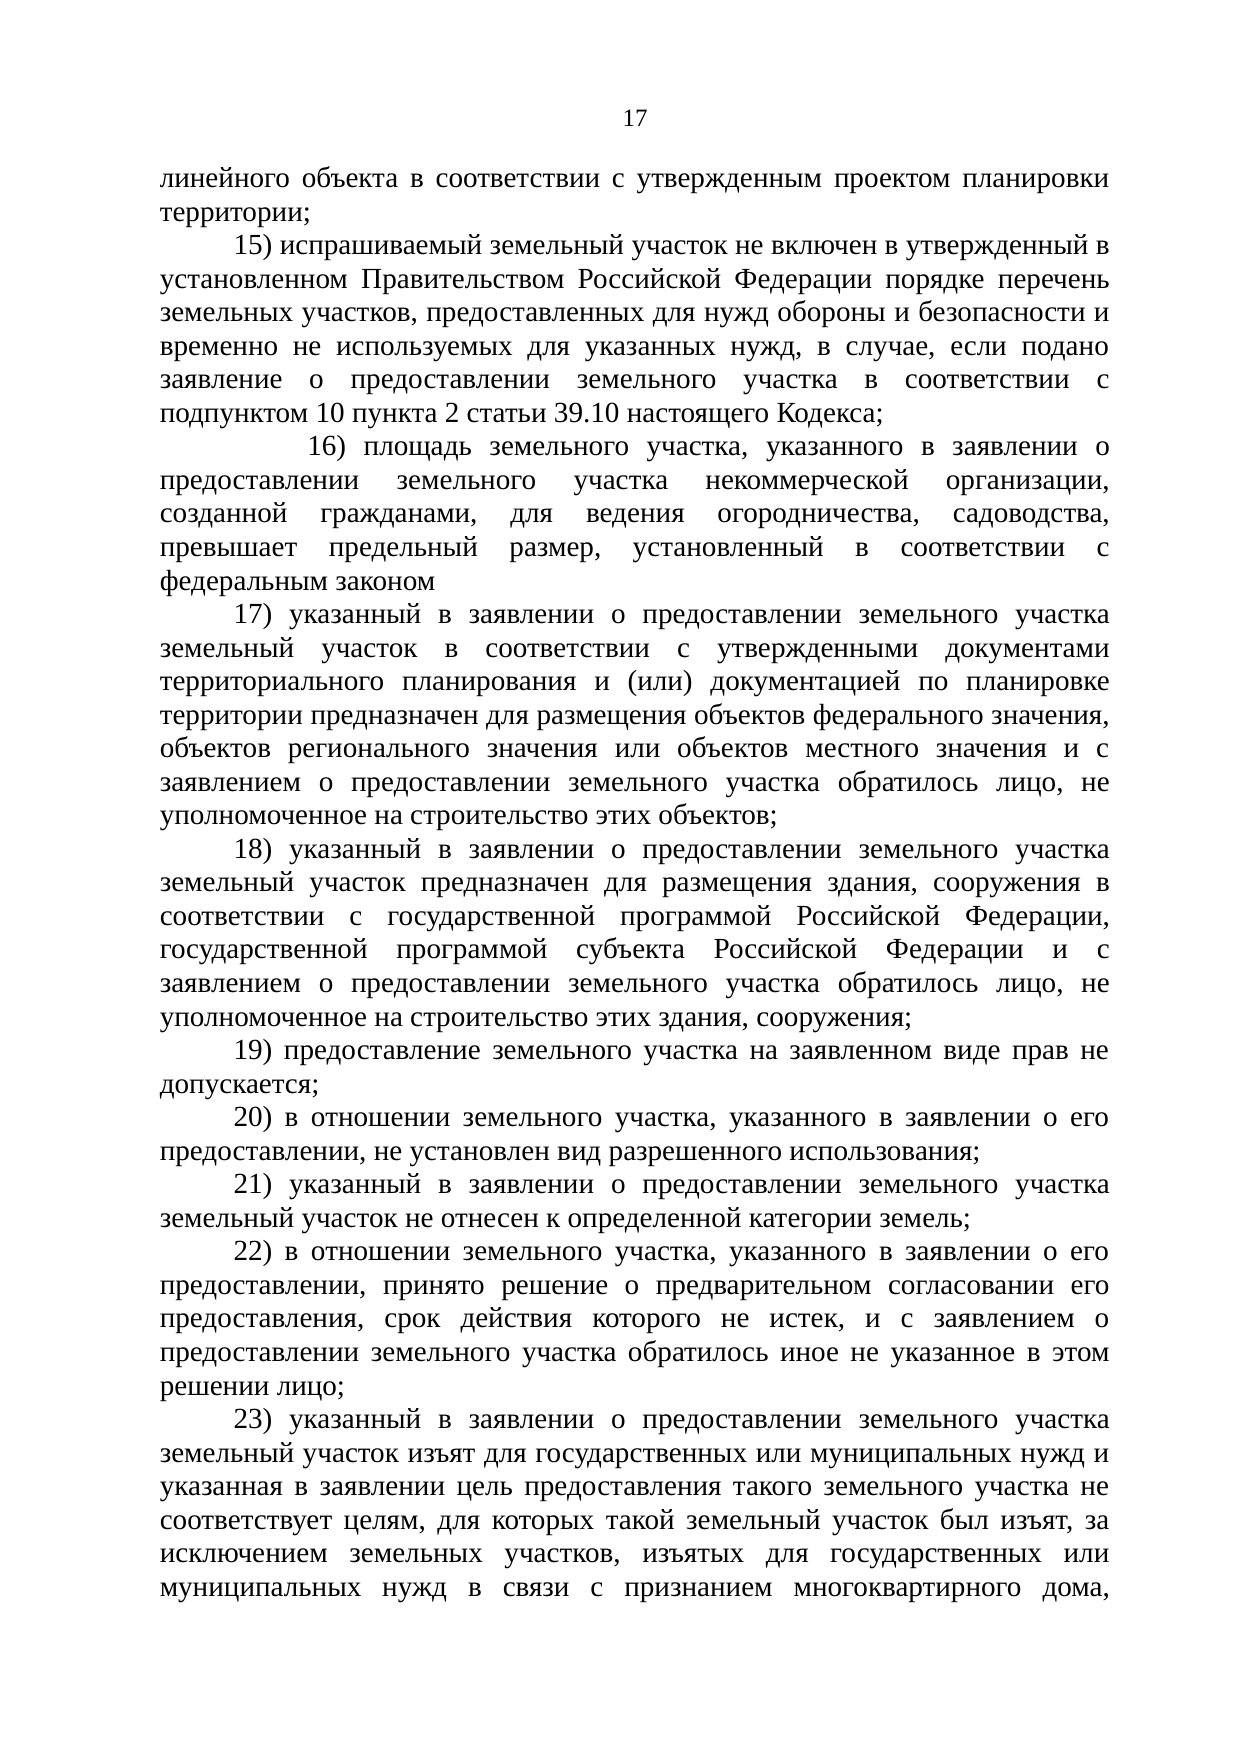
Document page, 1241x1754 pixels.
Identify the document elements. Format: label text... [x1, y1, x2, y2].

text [159, 1401, 1110, 1602]
text 20) в отношении земельного участка, указанного в заявлении о его предоставлении, не установлен вид разрешенного использования; [159, 1099, 1110, 1166]
text 17) указанный в заявлении о предоставлении земельного участка земельный участок в соответствии с утвержденными документами территориального планирования и (или) документацией по планировке территории предназначен для размещения объектов федерального значения, объектов регионального значения или объектов местного значения и с заявлением о предоставлении земельного участка обратилось лицо, не уполномоченное на строительство этих объектов; [159, 596, 1110, 831]
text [159, 160, 1110, 227]
text 16) площадь земельного участка, указанного в заявлении о предоставлении земельного участка некоммерческой организации, созданной гражданами, для ведения огородничества, садоводства, превышает предельный размер, установленный в соответствии с федеральным законом [159, 428, 1110, 596]
text 21) указанный в заявлении о предоставлении земельного участка земельный участок не отнесен к определенной категории земель; [159, 1166, 1110, 1233]
text 18) указанный в заявлении о предоставлении земельного участка земельный участок предназначен для размещения здания, сооружения в соответствии с государственной программой Российской Федерации, государственной программой субъекта Российской Федерации и с заявлением о предоставлении земельного участка обратилось лицо, не уполномоченное на строительство этих здания, сооружения; [159, 831, 1110, 1032]
text 15) испрашиваемый земельный участок не включен в утвержденный в установленном Правительством Российской Федерации порядке перечень земельных участков, предоставленных для нужд обороны и безопасности и временно не используемых для указанных нужд, в случае, если подано заявление о предоставлении земельного участка в соответствии с подпунктом 10 пункта 2 статьи 39.10 настоящего Кодекса; [159, 227, 1110, 428]
text 22) в отношении земельного участка, указанного в заявлении о его предоставлении, принято решение о предварительном согласовании его предоставления, срок действия которого не истек, и с заявлением о предоставлении земельного участка обратилось иное не указанное в этом решении лицо; [159, 1233, 1110, 1401]
text 19) предоставление земельного участка на заявленном виде прав не допускается; [159, 1032, 1110, 1099]
